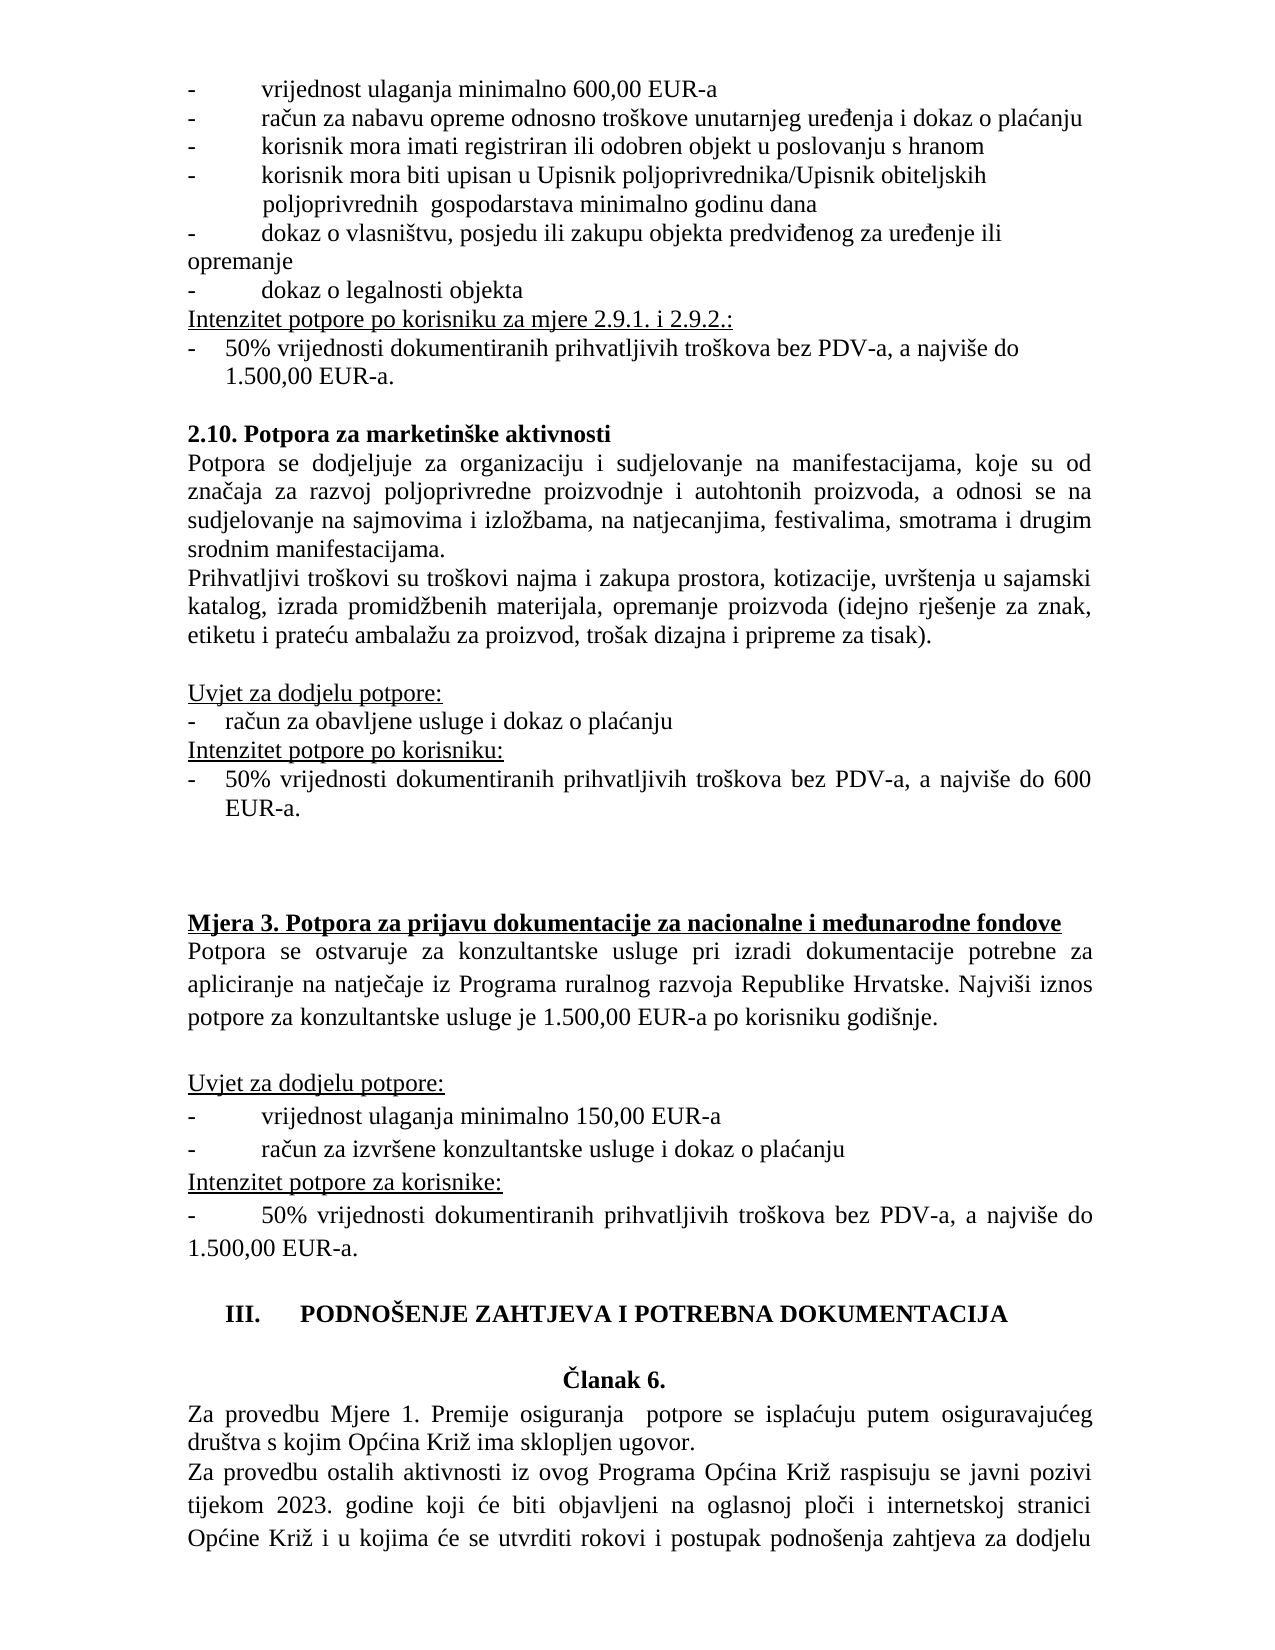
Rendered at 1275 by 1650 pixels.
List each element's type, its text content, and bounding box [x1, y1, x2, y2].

text Za provedbu Mjere 1. Premije osiguranja potpore se isplaćuju putem osiguravajućeg društva s kojim Općina Križ ima sklopljen ugovor. [187, 1399, 1093, 1456]
text Intenzitet potpore za korisnike: [187, 1167, 1095, 1196]
text Uvjet za dodjelu potpore: [187, 1068, 1095, 1097]
text Intenzitet potpore po korisniku: [187, 735, 1093, 764]
text Potpora se dodjeljuje za organizaciju i sudjelovanje na manifestacijama, koje su od značaja za razvoj poljoprivredne proizvodnje i autohtonih proizvoda, a odnosi se na sudjelovanje na sajmovima i izložbama, na natjecanjima, festivalima, smotrama i drugim srodnim manifestacijama. [187, 448, 1093, 563]
text poljoprivrednih gospodarstava minimalno godinu dana [187, 189, 1093, 218]
text 2.10. Potpora za marketinške aktivnosti [187, 419, 1093, 448]
text Intenzitet potpore po korisniku za mjere 2.9.1. i 2.9.2.: [187, 304, 1093, 333]
text - dokaz o legalnosti objekta [187, 275, 1093, 304]
text Mjera 3. Potpora za prijavu dokumentacije za nacionalne i međunarodne fondove [187, 908, 1093, 936]
text - račun za nabavu opreme odnosno troškove unutarnjeg uređenja i dokaz o plaćanju [187, 103, 1093, 131]
text Prihvatljivi troškovi su troškovi najma i zakupa prostora, kotizacije, uvrštenja u sajamski katalog, izrada promidžbenih materijala, opremanje proizvoda (idejno rješenje za znak, etiketu i prateću ambalažu za proizvod, trošak dizajna i pripreme za tisak). [187, 563, 1093, 649]
text - vrijednost ulaganja minimalno 600,00 EUR-a [187, 74, 1093, 103]
text - 50% vrijednosti dokumentiranih prihvatljivih troškova bez PDV-a, a najviše do 1.500,00 EUR-a. [187, 1201, 1095, 1262]
list račun za obavljene usluge i dokaz o plaćanju [187, 706, 1093, 735]
text - račun za izvršene konzultantske usluge i dokaz o plaćanju [187, 1134, 1095, 1163]
text - korisnik mora imati registriran ili odobren objekt u poslovanju s hranom [187, 131, 1093, 160]
text - dokaz o vlasništvu, posjedu ili zakupu objekta predviđenog za uređenje ili opremanje [187, 218, 1093, 275]
list 50% vrijednosti dokumentiranih prihvatljivih troškova bez PDV-a, a najviše do 1.500,00 EUR-a. [187, 333, 1093, 390]
text - korisnik mora biti upisan u Upisnik poljoprivrednika/Upisnik obiteljskih [187, 160, 1093, 189]
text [187, 1457, 1093, 1552]
text Uvjet za dodjelu potpore: [187, 678, 1093, 706]
list 50% vrijednosti dokumentiranih prihvatljivih troškova bez PDV-a, a najviše do 600 EUR-a. [187, 764, 1093, 821]
text Potpora se ostvaruje za konzultantske usluge pri izradi dokumentacije potrebne za apliciranje na natječaje iz Programa ruralnog razvoja Republike Hrvatske. Najviši iznos potpore za konzultantske usluge je 1.500,00 EUR-a po korisniku godišnje. [187, 936, 1095, 1031]
list PODNOŠENJE ZAHTJEVA I POTREBNA DOKUMENTACIJA [225, 1299, 1095, 1328]
text Članak 6. [562, 1366, 1093, 1394]
text - vrijednost ulaganja minimalno 150,00 EUR-a [187, 1101, 1095, 1130]
